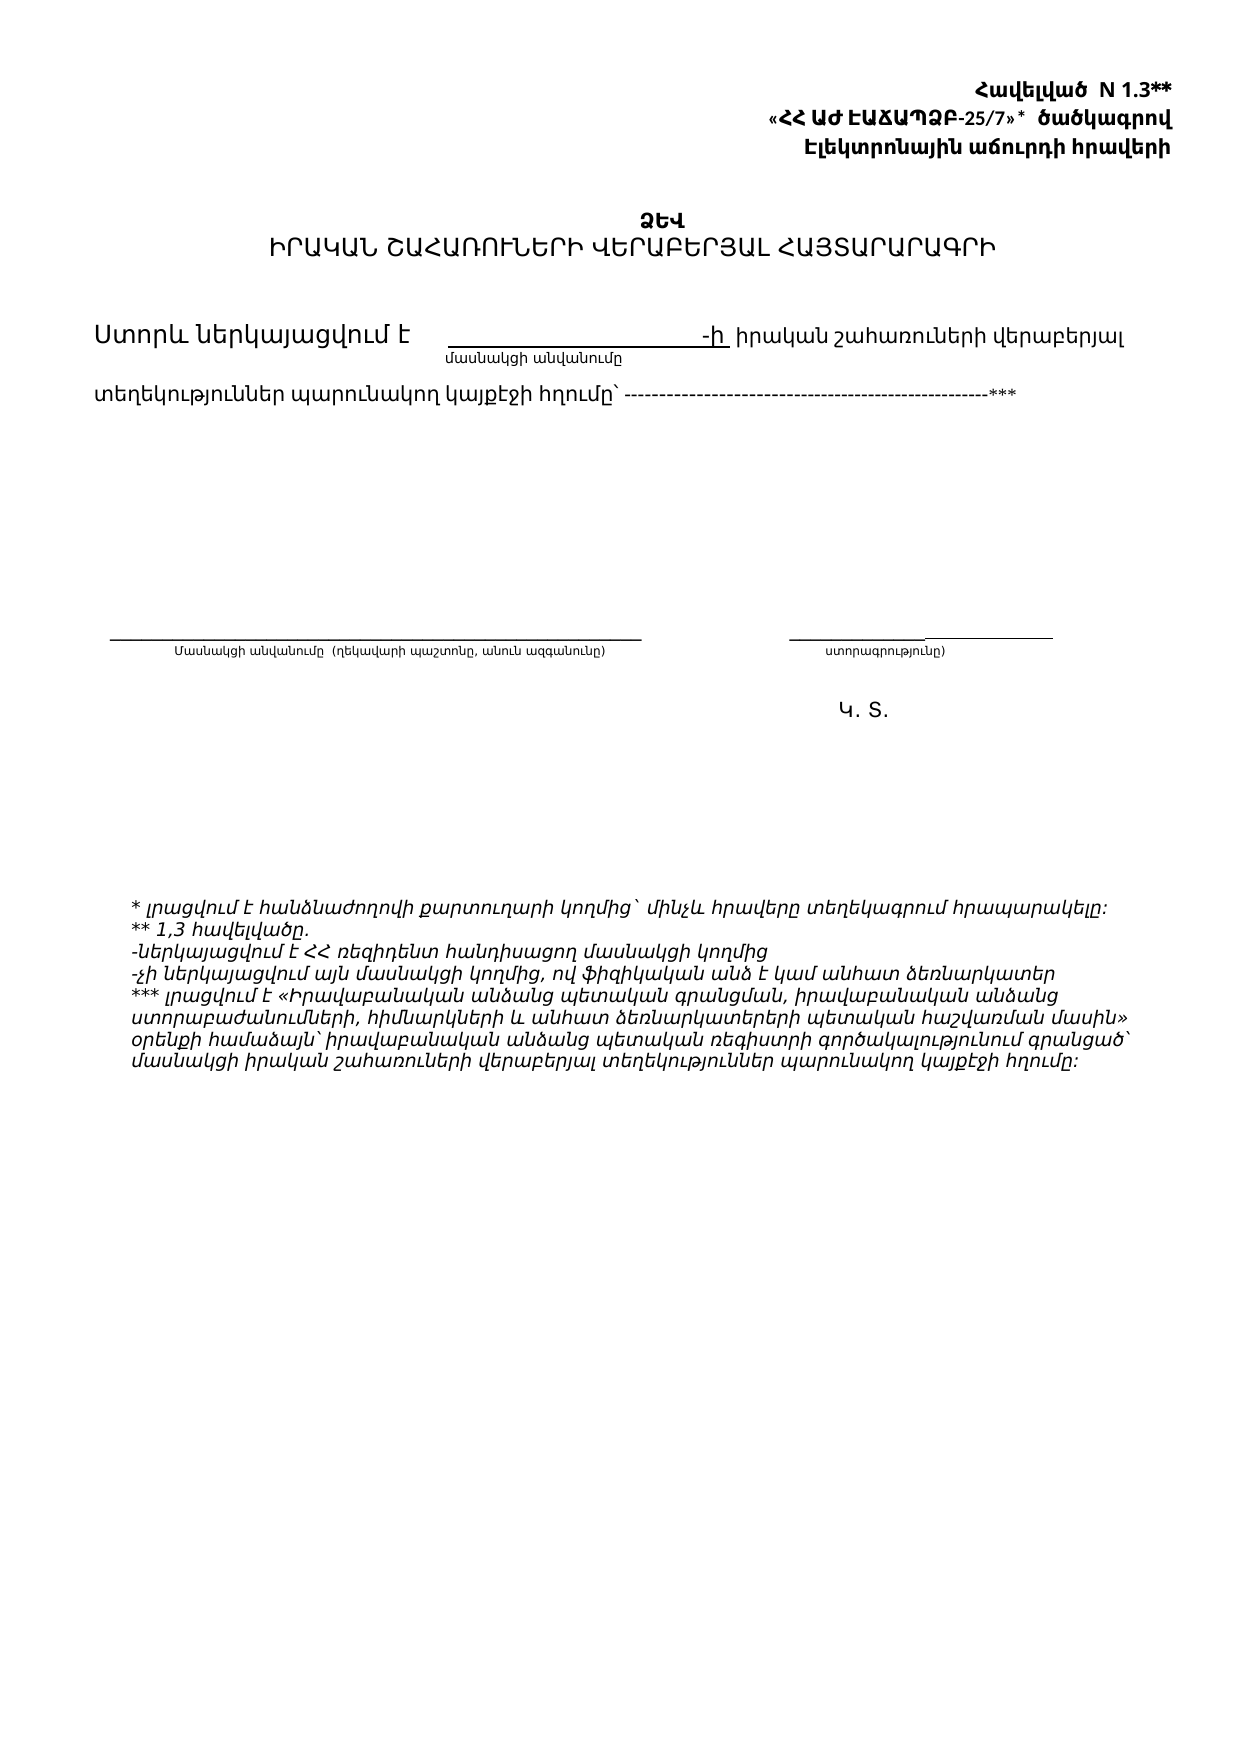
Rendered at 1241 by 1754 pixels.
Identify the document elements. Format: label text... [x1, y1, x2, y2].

text -ներկայացվում է ՀՀ ռեզիդենտ հանդիսացող մասնակցի կողմից [131, 941, 1171, 963]
text մասնակցի անվանումը [94, 350, 1171, 379]
text *** լրացվում է «Իրավաբանական անձանց պետական գրանցման, իրավաբանական անձանց ստորաբաժանումների, հիմնարկների և անհատ ձեռնարկատերերի պետական հաշվառման մասին» օրենքի համաձայն՝ իրավաբանական անձանց պետական ռեգիստրի գործակալությունում գրանցած՝ մասնակցի իրական շահառուների վերաբերյալ տեղեկություններ պարունակող կայքէջի հղումը: [131, 985, 1171, 1072]
text Հավելված N 1.3** [94, 75, 1171, 103]
text Կ. Տ. [94, 698, 1171, 722]
text Էլեկտրոնային աճուրդի հրավերի [94, 132, 1171, 160]
text -չի ներկայացվում այն մասնակցի կողմից, ով ֆիզիկական անձ է կամ անհատ ձեռնարկատեր [131, 963, 1171, 985]
text * լրացվում է հանձնաժողովի քարտուղարի կողմից` մինչև հրավերը տեղեկագրում հրապարակելը: [131, 897, 1171, 919]
text ԻՐԱԿԱՆ ՇԱՀԱՌՈՒՆԵՐԻ ՎԵՐԱԲԵՐՅԱԼ ՀԱՅՏԱՐԱՐԱԳՐԻ [94, 233, 1171, 262]
text ** 1,3 հավելվածը․ [131, 919, 1171, 941]
text ___________________________________________________ _____________ Մասնակցի անվանումը (ղեկավարի պաշտոնը, անուն ազգանունը) ստորագրությունը) [94, 617, 1171, 669]
text տեղեկություններ պարունակող կայքէջի հղումը՝ ----------------------------------------------------*** [94, 379, 1171, 408]
text Ստորև ներկայացվում է -ի իրական շահառուների վերաբերյալ [94, 321, 1171, 350]
text ՁԵՎ [94, 209, 1171, 233]
text «ՀՀ ԱԺ ԷԱՃԱՊՁԲ-25/7»* ծածկագրով [94, 103, 1171, 132]
